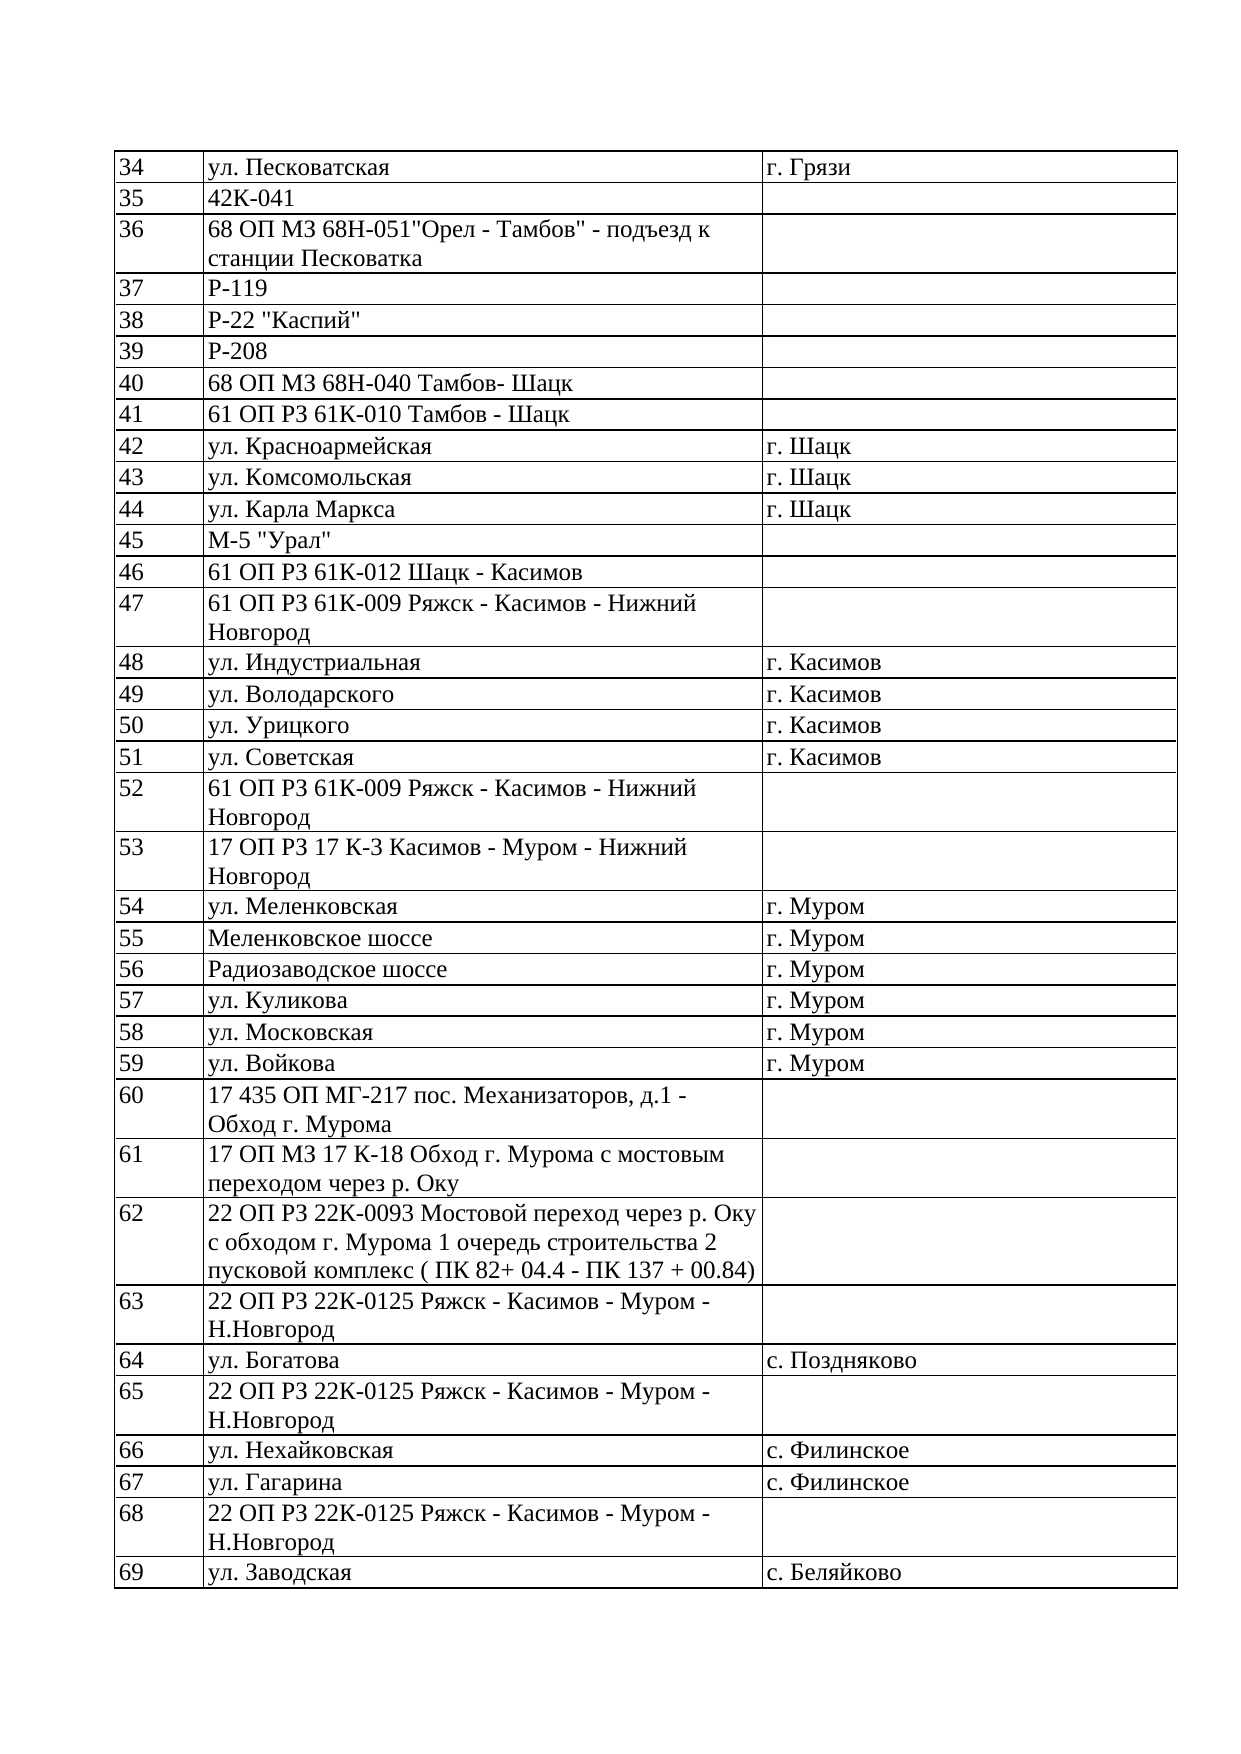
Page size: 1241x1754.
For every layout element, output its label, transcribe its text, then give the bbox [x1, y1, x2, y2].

table_cell [763, 1497, 1177, 1556]
table_cell 39 [115, 336, 203, 366]
table_cell 55 [115, 922, 203, 952]
table_cell [763, 213, 1177, 272]
table_cell 40 [115, 368, 203, 398]
table_cell 59 [115, 1048, 203, 1078]
table_cell г. Муром [763, 890, 1177, 921]
table_cell 64 [115, 1344, 203, 1375]
table_cell 68 [115, 1498, 203, 1556]
table_cell 35 [115, 183, 203, 213]
table_cell ул. Войкова [204, 1048, 762, 1078]
table_cell 48 [115, 647, 203, 677]
table_cell 62 [115, 1198, 203, 1284]
table_cell 61 [115, 1139, 203, 1196]
table_cell г. Шацк [763, 492, 1177, 524]
table_cell 46 [115, 556, 203, 587]
table_cell 58 [115, 1016, 203, 1047]
table_cell [763, 1375, 1177, 1434]
table_cell 68 ОП МЗ 68Н-040 Тамбов- Шацк [204, 368, 762, 398]
table_cell 50 [115, 710, 203, 740]
table_cell 44 [115, 493, 203, 524]
table_cell [763, 1078, 1177, 1137]
table_cell [763, 272, 1177, 303]
table_cell г. Касимов [763, 740, 1177, 771]
table_cell Р-208 [204, 337, 762, 366]
table_cell г. Касимов [763, 646, 1177, 677]
table_cell 60 [115, 1079, 203, 1137]
table_cell 61 ОП РЗ 61К-010 Тамбов - Шацк [204, 400, 762, 429]
table_cell 45 [115, 525, 203, 555]
table_cell [763, 1138, 1177, 1196]
table_cell [763, 555, 1177, 587]
table_cell г. Муром [763, 1047, 1177, 1078]
table_cell ул. Гагарина [204, 1467, 762, 1497]
table_cell г. Муром [763, 953, 1177, 984]
table_cell [763, 831, 1177, 889]
table_cell г. Муром [763, 921, 1177, 952]
table_cell ул. Меленковская [204, 891, 762, 921]
table_cell г. Муром [763, 984, 1177, 1015]
table_cell 49 [115, 678, 203, 708]
table_cell ул. Заводская [204, 1557, 762, 1587]
table_cell ул. Песковатская [204, 152, 762, 181]
table_cell ул. Красноармейская [204, 431, 762, 461]
table_cell 17 435 ОП МГ-217 пос. Механизаторов, д.1 - Обход г. Мурома [204, 1080, 762, 1137]
table_cell [763, 587, 1177, 646]
table_cell М-5 "Урал" [204, 525, 762, 555]
table_cell 61 ОП РЗ 61К-009 Ряжск - Касимов - Нижний Новгород [204, 588, 762, 646]
table_cell [763, 771, 1177, 831]
table_cell ул. Карла Маркса [204, 494, 762, 524]
table_cell 63 [115, 1285, 203, 1343]
table_cell 42К-041 [204, 183, 762, 213]
table_cell с. Беляйково [763, 1556, 1177, 1587]
table_cell [763, 335, 1177, 366]
table_cell ул. Индустриальная [204, 647, 762, 677]
table_cell 51 [115, 741, 203, 771]
table_cell г. Шацк [763, 461, 1177, 492]
table_cell 38 [115, 305, 203, 335]
table_cell 57 [115, 985, 203, 1015]
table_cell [204, 1498, 762, 1556]
table_cell г. Касимов [763, 709, 1177, 740]
table_cell Р-119 [204, 274, 762, 303]
table_cell 66 [115, 1435, 203, 1465]
table_cell ул. Урицкого [204, 710, 762, 740]
table_cell ул. Комсомольская [204, 462, 762, 492]
table_cell 42 [115, 430, 203, 461]
table_cell г. Касимов [763, 677, 1177, 708]
table_cell [763, 181, 1177, 213]
table_cell 47 [115, 588, 203, 646]
table_cell с. Филинское [763, 1465, 1177, 1497]
table_cell г. Муром [763, 1015, 1177, 1047]
table_cell 17 ОП РЗ 17 К-3 Касимов - Муром - Нижний Новгород [204, 832, 762, 889]
table_cell ул. Куликова [204, 986, 762, 1015]
table_cell [763, 1196, 1177, 1284]
table_cell [763, 304, 1177, 335]
table_cell ул. Богатова [204, 1345, 762, 1375]
table_cell 17 ОП МЗ 17 К-18 Обход г. Мурома с мостовым переходом через р. Оку [204, 1139, 762, 1196]
table_cell [763, 398, 1177, 429]
table_cell 22 ОП РЗ 22К-0093 Мостовой переход через р. Оку с обходом г. Мурома 1 очередь строительства 2 пусковой комплекс ( ПК 82+ 04.4 - ПК 137 + 00.84) [204, 1198, 762, 1284]
table_cell 65 [115, 1376, 203, 1434]
table_cell 61 ОП РЗ 61К-012 Шацк - Касимов [204, 557, 762, 587]
table_cell 37 [115, 273, 203, 303]
table_cell с. Поздняково [763, 1343, 1177, 1375]
table_cell [763, 524, 1177, 555]
table_cell 43 [115, 462, 203, 492]
table_cell Р-22 "Каспий" [204, 305, 762, 335]
table_cell 69 [115, 1557, 203, 1587]
table_cell Меленковское шоссе [204, 923, 762, 952]
table_cell [763, 366, 1177, 398]
table_cell 61 ОП РЗ 61К-009 Ряжск - Касимов - Нижний Новгород [204, 773, 762, 831]
table_cell 68 ОП МЗ 68Н-051"Орел - Тамбов" - подъезд к станции Песковатка [204, 215, 762, 272]
table_cell ул. Советская [204, 742, 762, 771]
table_cell [763, 1284, 1177, 1343]
table_cell ул. Московская [204, 1017, 762, 1047]
table_cell Радиозаводское шоссе [204, 954, 762, 984]
table_cell 41 [115, 399, 203, 429]
table_cell г. Шацк [763, 429, 1177, 461]
table_cell 34 [115, 152, 203, 181]
table_cell 54 [115, 891, 203, 921]
table_cell 53 [115, 832, 203, 889]
table_cell ул. Володарского [204, 679, 762, 708]
table_cell 67 [115, 1466, 203, 1497]
table_cell 22 ОП РЗ 22К-0125 Ряжск - Касимов - Муром - Н.Новгород [204, 1286, 762, 1343]
table_cell г. Грязи [763, 152, 1177, 181]
table_cell с. Филинское [763, 1434, 1177, 1465]
table_cell 56 [115, 954, 203, 984]
table_cell 52 [115, 773, 203, 831]
table_cell ул. Нехайковская [204, 1436, 762, 1465]
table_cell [204, 1376, 762, 1434]
table_cell 36 [115, 214, 203, 272]
